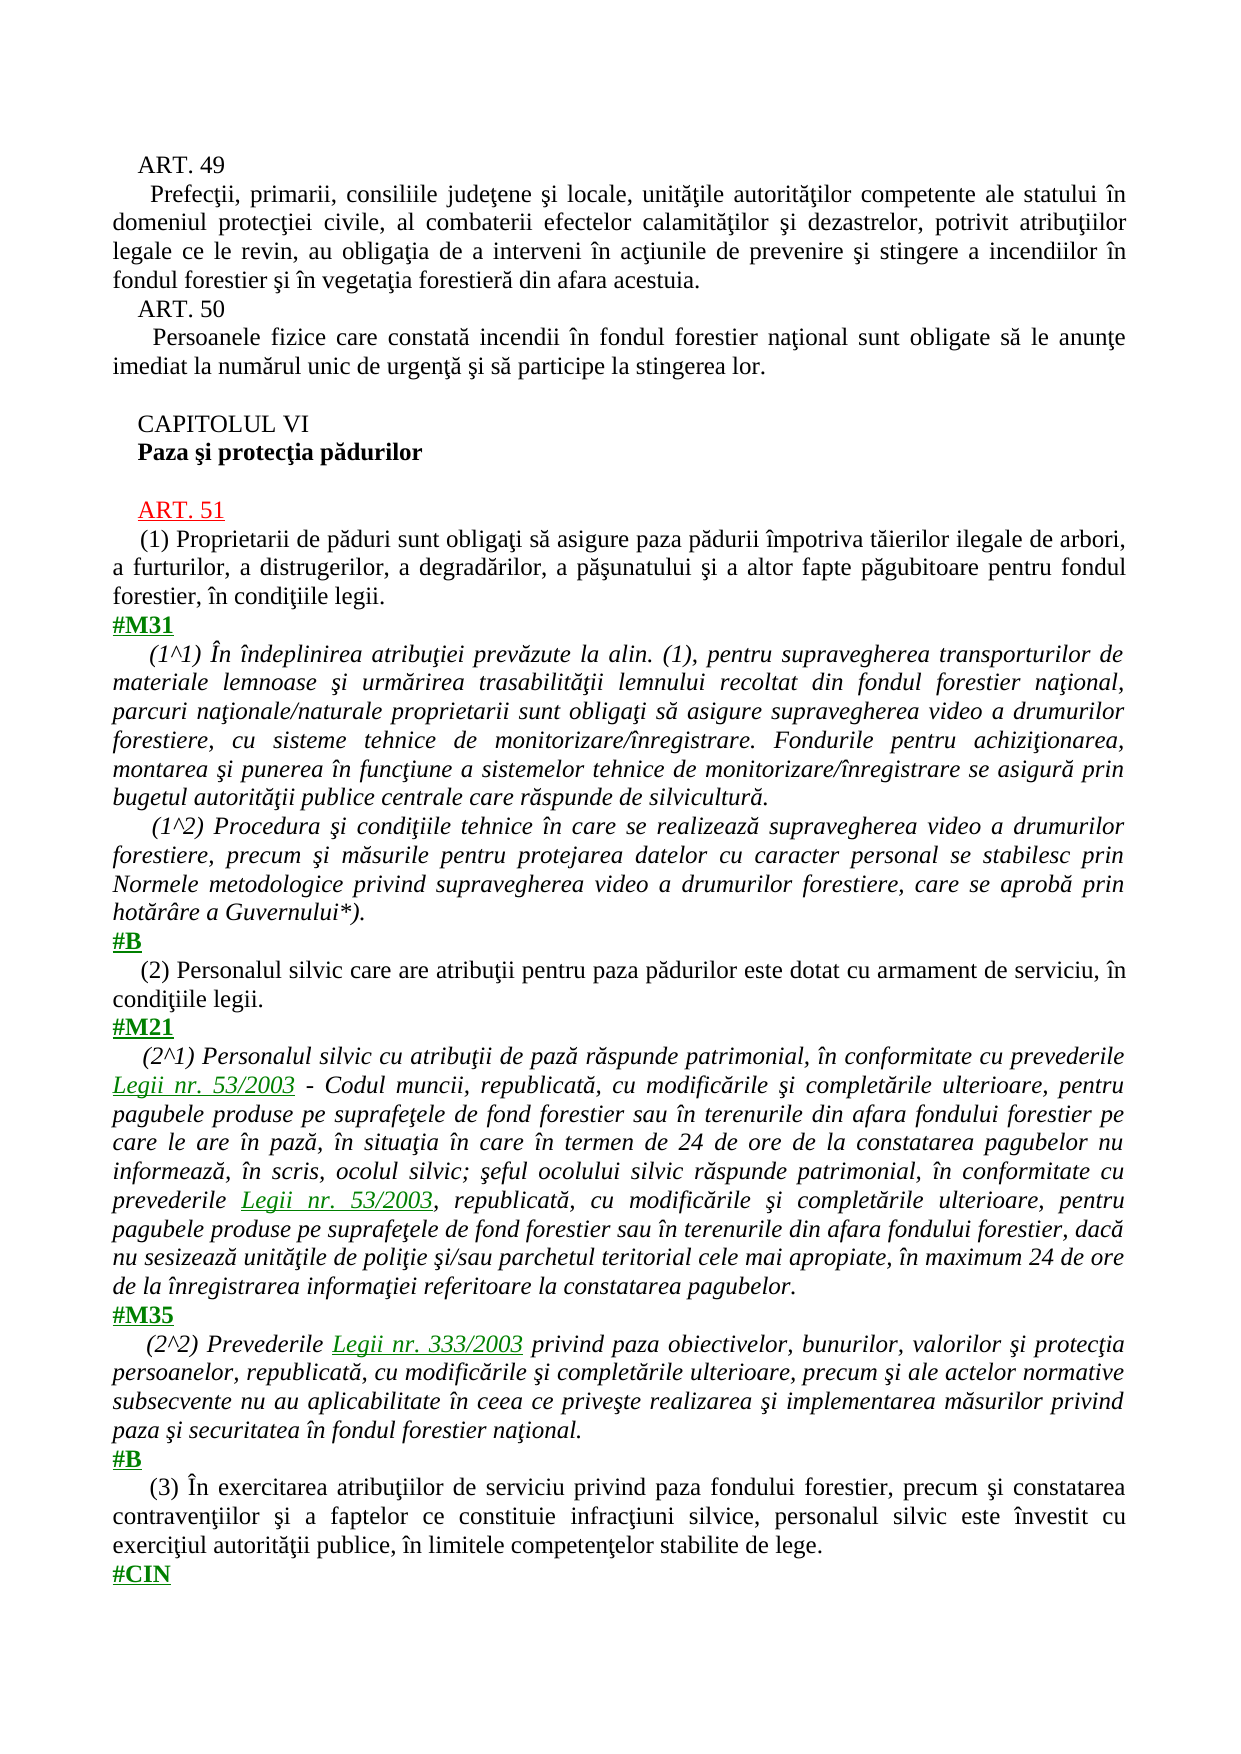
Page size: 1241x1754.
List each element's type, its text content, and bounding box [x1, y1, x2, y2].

text (1) Proprietarii de păduri sunt obligaţi să asigure paza pădurii împotriva tăierilor ilegale de arbori, a furturilor, a distrugerilor, a degradărilor, a păşunatului şi a altor fapte păgubitoare pentru fondul forestier, în condiţiile legii. [112, 524, 1128, 610]
text (3) În exercitarea atribuţiilor de serviciu privind paza fondului forestier, precum şi constatarea contravenţiilor şi a faptelor ce constituie infracţiuni silvice, personalul silvic este învestit cu exerciţiul autorităţii publice, în limitele competenţelor stabilite de lege. [112, 1472, 1128, 1559]
text (2^2) Prevederile Legii nr. 333/2003 privind paza obiectivelor, bunurilor, valorilor şi protecţia persoanelor, republicată, cu modificările şi completările ulterioare, precum şi ale actelor normative subsecvente nu au aplicabilitate în ceea ce priveşte realizarea şi implementarea măsurilor privind paza şi securitatea în fondul forestier naţional. [112, 1329, 1128, 1444]
text (1^2) Procedura şi condiţiile tehnice în care se realizează supravegherea video a drumurilor forestiere, precum şi măsurile pentru protejarea datelor cu caracter personal se stabilesc prin Normele metodologice privind supravegherea video a drumurilor forestiere, care se aprobă prin hotărâre a Guvernului*). [112, 811, 1128, 926]
text #CIN [112, 1559, 1128, 1587]
text ART. 51 [112, 495, 1128, 524]
text Paza şi protecţia pădurilor [112, 437, 1128, 466]
text CAPITOLUL VI [112, 409, 1128, 437]
text ART. 50 [112, 294, 1128, 322]
text #M31 [112, 610, 1128, 639]
text ART. 49 [112, 150, 1128, 179]
text #M21 [112, 1012, 1128, 1041]
text #B [112, 1444, 1128, 1472]
text Prefecţii, primarii, consiliile judeţene şi locale, unităţile autorităţilor competente ale statului în domeniul protecţiei civile, al combaterii efectelor calamităţilor şi dezastrelor, potrivit atribuţiilor legale ce le revin, au obligaţia de a interveni în acţiunile de prevenire şi stingere a incendiilor în fondul forestier şi în vegetaţia forestieră din afara acestuia. [112, 179, 1128, 294]
text #M35 [112, 1300, 1128, 1329]
text (2) Personalul silvic care are atribuţii pentru paza pădurilor este dotat cu armament de serviciu, în condiţiile legii. [112, 955, 1128, 1012]
text (1^1) În îndeplinirea atribuţiei prevăzute la alin. (1), pentru supravegherea transporturilor de materiale lemnoase şi urmărirea trasabilităţii lemnului recoltat din fondul forestier naţional, parcuri naţionale/naturale proprietarii sunt obligaţi să asigure supravegherea video a drumurilor forestiere, cu sisteme tehnice de monitorizare/înregistrare. Fondurile pentru achiziţionarea, montarea şi punerea în funcţiune a sistemelor tehnice de monitorizare/înregistrare se asigură prin bugetul autorităţii publice centrale care răspunde de silvicultură. [112, 639, 1128, 811]
text (2^1) Personalul silvic cu atribuţii de pază răspunde patrimonial, în conformitate cu prevederile Legii nr. 53/2003 - Codul muncii, republicată, cu modificările şi completările ulterioare, pentru pagubele produse pe suprafeţele de fond forestier sau în terenurile din afara fondului forestier pe care le are în pază, în situaţia în care în termen de 24 de ore de la constatarea pagubelor nu informează, în scris, ocolul silvic; şeful ocolului silvic răspunde patrimonial, în conformitate cu prevederile Legii nr. 53/2003, republicată, cu modificările şi completările ulterioare, pentru pagubele produse pe suprafeţele de fond forestier sau în terenurile din afara fondului forestier, dacă nu sesizează unităţile de poliţie şi/sau parchetul teritorial cele mai apropiate, în maximum 24 de ore de la înregistrarea informaţiei referitoare la constatarea pagubelor. [112, 1041, 1128, 1300]
text #B [112, 926, 1128, 955]
text Persoanele fizice care constată incendii în fondul forestier naţional sunt obligate să le anunţe imediat la numărul unic de urgenţă şi să participe la stingerea lor. [112, 322, 1128, 380]
